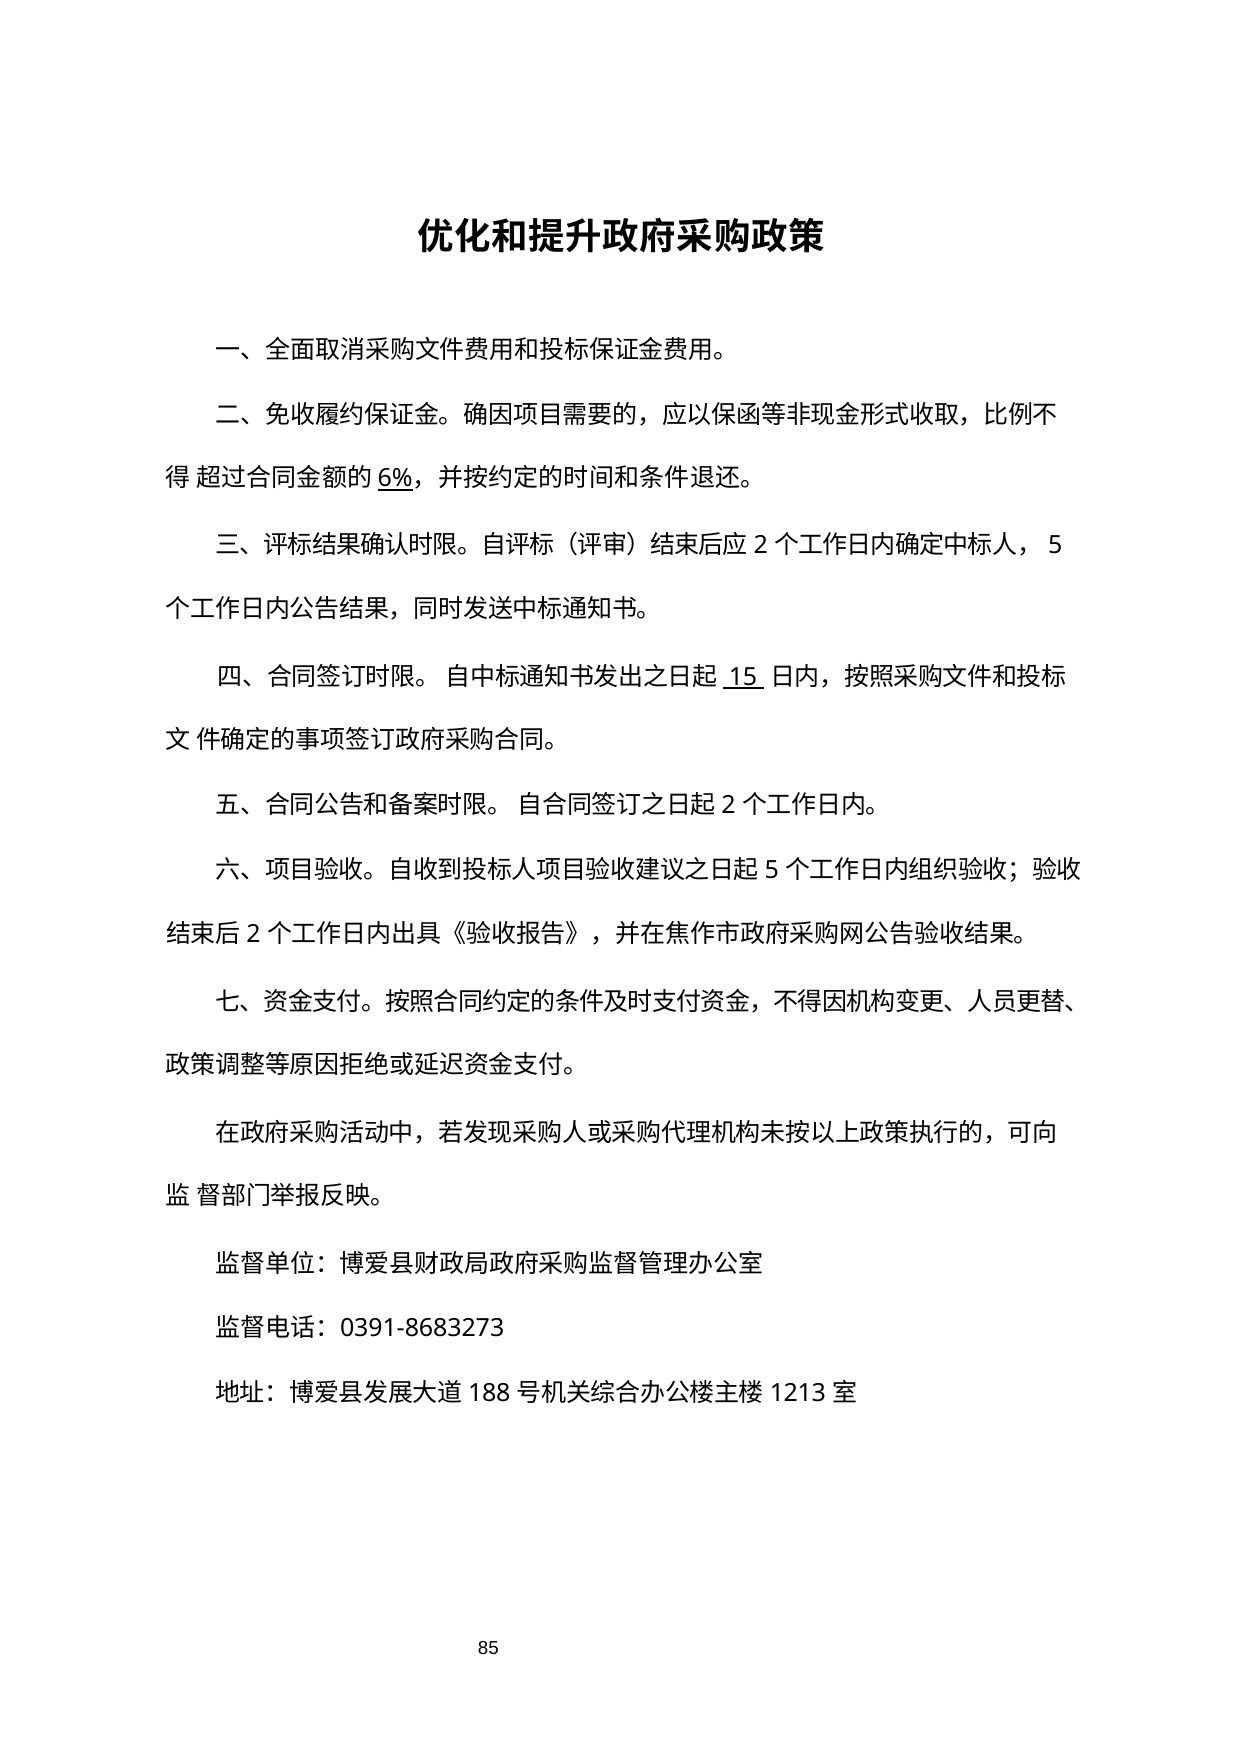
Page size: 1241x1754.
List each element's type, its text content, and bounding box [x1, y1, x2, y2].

text 六、项目验收。自收到投标人项目验收建议之日起 5 个工作日内组织验收；验收 结束后 2 个工作日内出具《验收报告》，并在焦作市政府采购网公告验收结果。 [166, 850, 1082, 950]
text 五、合同公告和备案时限。 自合同签订之日起 2 个工作日内。 [216, 787, 1090, 820]
text 七、资金支付。按照合同约定的条件及时支付资金，不得因机构变更、人员更替、 政策调整等原因拒绝或延迟资金支付。 [165, 981, 1090, 1081]
text 地址：博爱县发展大道 188 号机关综合办公楼主楼 1213 室 [215, 1375, 1090, 1408]
text 优化和提升政府采购政策 [417, 210, 1090, 259]
text 二、免收履约保证金。确因项目需要的，应以保函等非现金形式收取，比例不得 超过合同金额的6%，并按约定的时间和条件退还。 [165, 394, 1082, 494]
text 三、评标结果确认时限。自评标（评审）结束后应 2 个工作日内确定中标人， 5 个工作日内公告结果，同时发送中标通知书。 [166, 525, 1088, 625]
text 四、合同签订时限。 自中标通知书发出之日起 15 日内，按照采购文件和投标文 件确定的事项签订政府采购合同。 [165, 656, 1082, 756]
text 一、全面取消采购文件费用和投标保证金费用。 [216, 332, 1090, 365]
text 在政府采购活动中，若发现采购人或采购代理机构未按以上政策执行的，可向监 督部门举报反映。 [166, 1112, 1082, 1212]
text 监督单位：博爱县财政局政府采购监督管理办公室 监督电话：0391-8683273 [215, 1243, 764, 1343]
